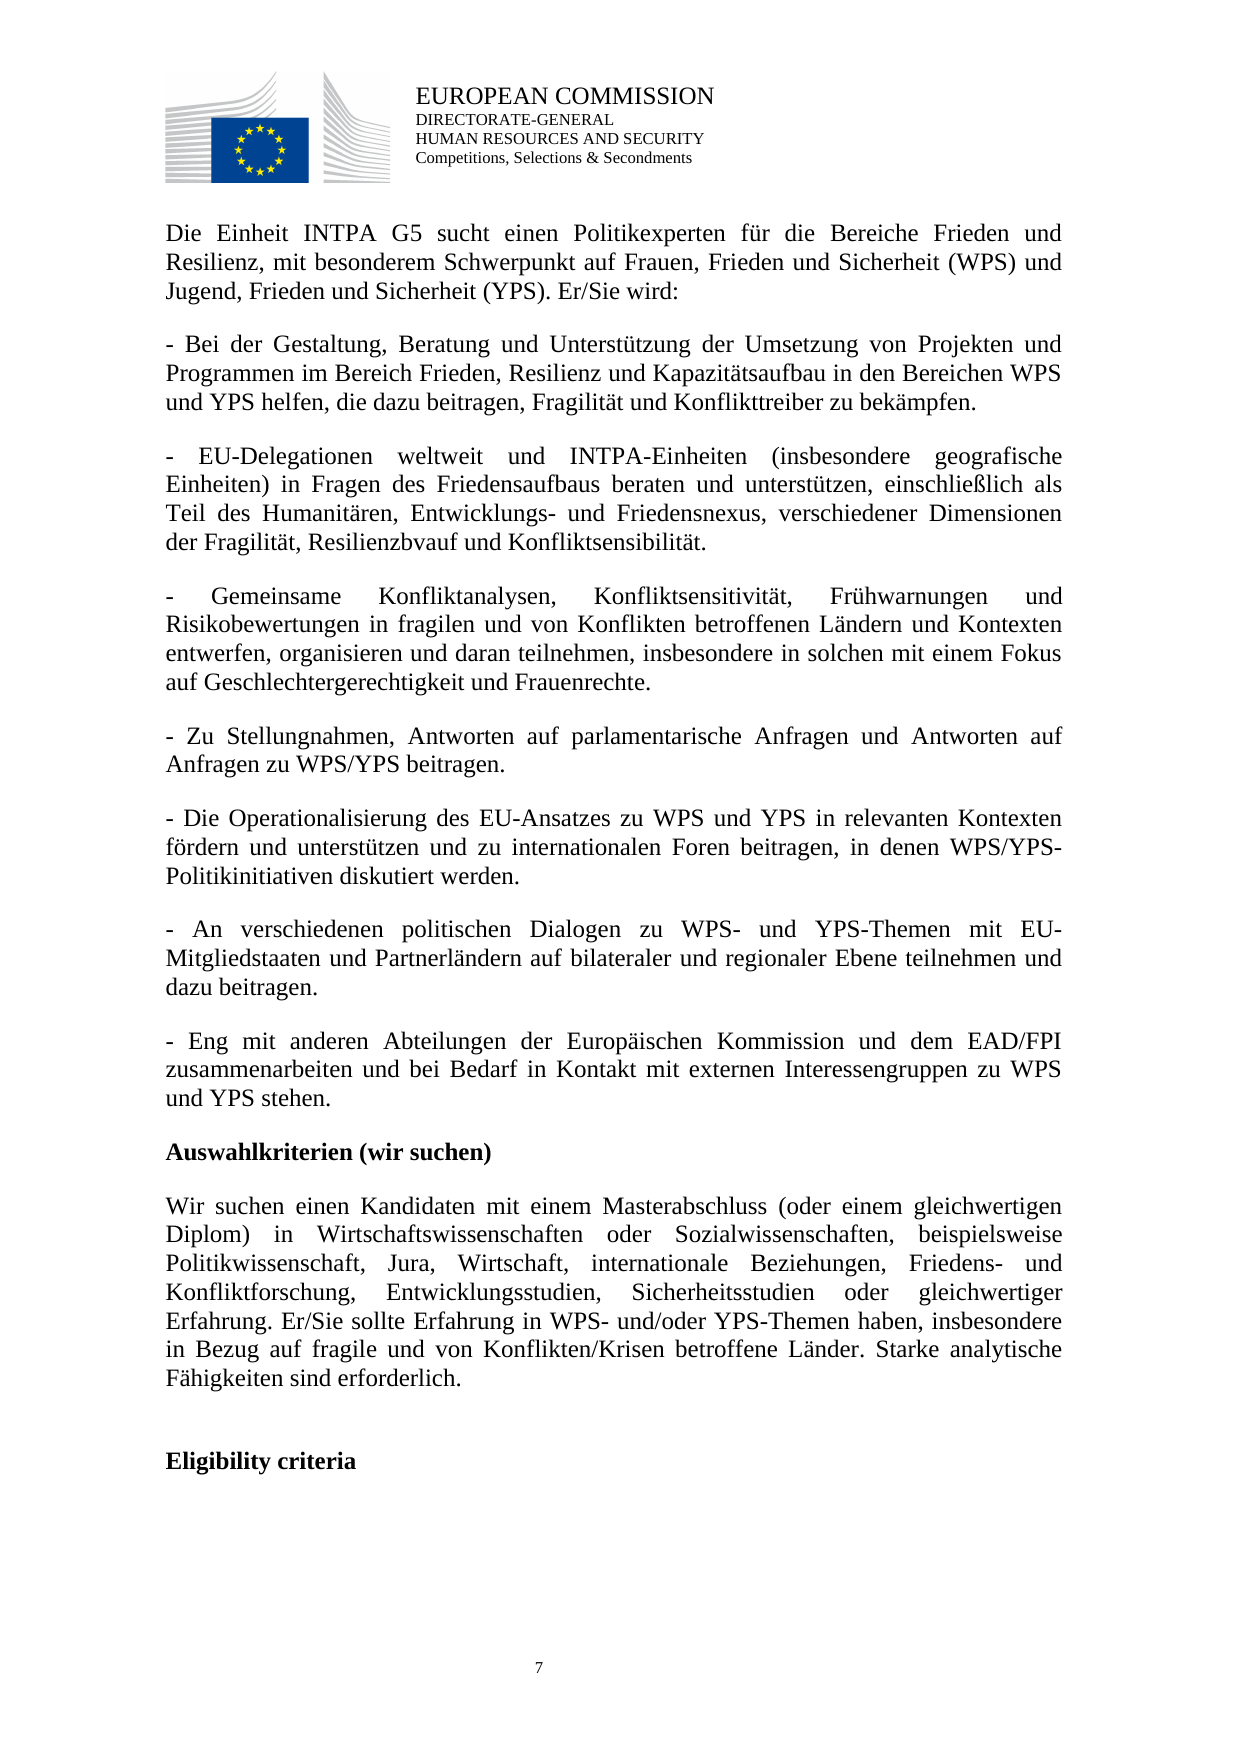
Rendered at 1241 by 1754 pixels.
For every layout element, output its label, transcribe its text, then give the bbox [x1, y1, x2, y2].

text Auswahlkriterien (wir suchen) [165, 1137, 1063, 1166]
text Eligibility criteria [165, 1446, 1063, 1474]
text Wir suchen einen Kandidaten mit einem Masterabschluss (oder einem gleichwertigen Diplom) in Wirtschaftswissenschaften oder Sozialwissenschaften, beispielsweise Politikwissenschaft, Jura, Wirtschaft, internationale Beziehungen, Friedens- und Konfliktforschung, Entwicklungsstudien, Sicherheitsstudien oder gleichwertiger Erfahrung. Er/Sie sollte Erfahrung in WPS- und/oder YPS-Themen haben, insbesondere in Bezug auf fragile und von Konflikten/Krisen betroffene Länder. Starke analytische Fähigkeiten sind erforderlich. [165, 1191, 1063, 1392]
text - Gemeinsame Konfliktanalysen, Konfliktsensitivität, Frühwarnungen und Risikobewertungen in fragilen und von Konflikten betroffenen Ländern und Kontexten entwerfen, organisieren und daran teilnehmen, insbesondere in solchen mit einem Fokus auf Geschlechtergerechtigkeit und Frauenrechte. [165, 581, 1063, 696]
picture [165, 71, 391, 183]
text - Die Operationalisierung des EU-Ansatzes zu WPS und YPS in relevanten Kontexten fördern und unterstützen und zu internationalen Foren beitragen, in denen WPS/YPS-Politikinitiativen diskutiert werden. [165, 803, 1063, 889]
text Die Einheit INTPA G5 sucht einen Politikexperten für die Bereiche Frieden und Resilienz, mit besonderem Schwerpunkt auf Frauen, Frieden und Sicherheit (WPS) und Jugend, Frieden und Sicherheit (YPS). Er/Sie wird: [165, 134, 1063, 304]
text - Bei der Gestaltung, Beratung und Unterstützung der Umsetzung von Projekten und Programmen im Bereich Frieden, Resilienz und Kapazitätsaufbau in den Bereichen WPS und YPS helfen, die dazu beitragen, Fragilität und Konflikttreiber zu bekämpfen. [165, 329, 1063, 416]
text - Zu Stellungnahmen, Antworten auf parlamentarische Anfragen und Antworten auf Anfragen zu WPS/YPS beitragen. [165, 721, 1063, 778]
text - EU-Delegationen weltweit und INTPA-Einheiten (insbesondere geografische Einheiten) in Fragen des Friedensaufbaus beraten und unterstützen, einschließlich als Teil des Humanitären, Entwicklungs- und Friedensnexus, verschiedener Dimensionen der Fragilität, Resilienzbvauf und Konfliktsensibilität. [165, 441, 1063, 556]
text - Eng mit anderen Abteilungen der Europäischen Kommission und dem EAD/FPI zusammenarbeiten und bei Bedarf in Kontakt mit externen Interessengruppen zu WPS und YPS stehen. [165, 1026, 1063, 1112]
text - An verschiedenen politischen Dialogen zu WPS- und YPS-Themen mit EU-Mitgliedstaaten und Partnerländern auf bilateraler und regionaler Ebene teilnehmen und dazu beitragen. [165, 914, 1063, 1001]
